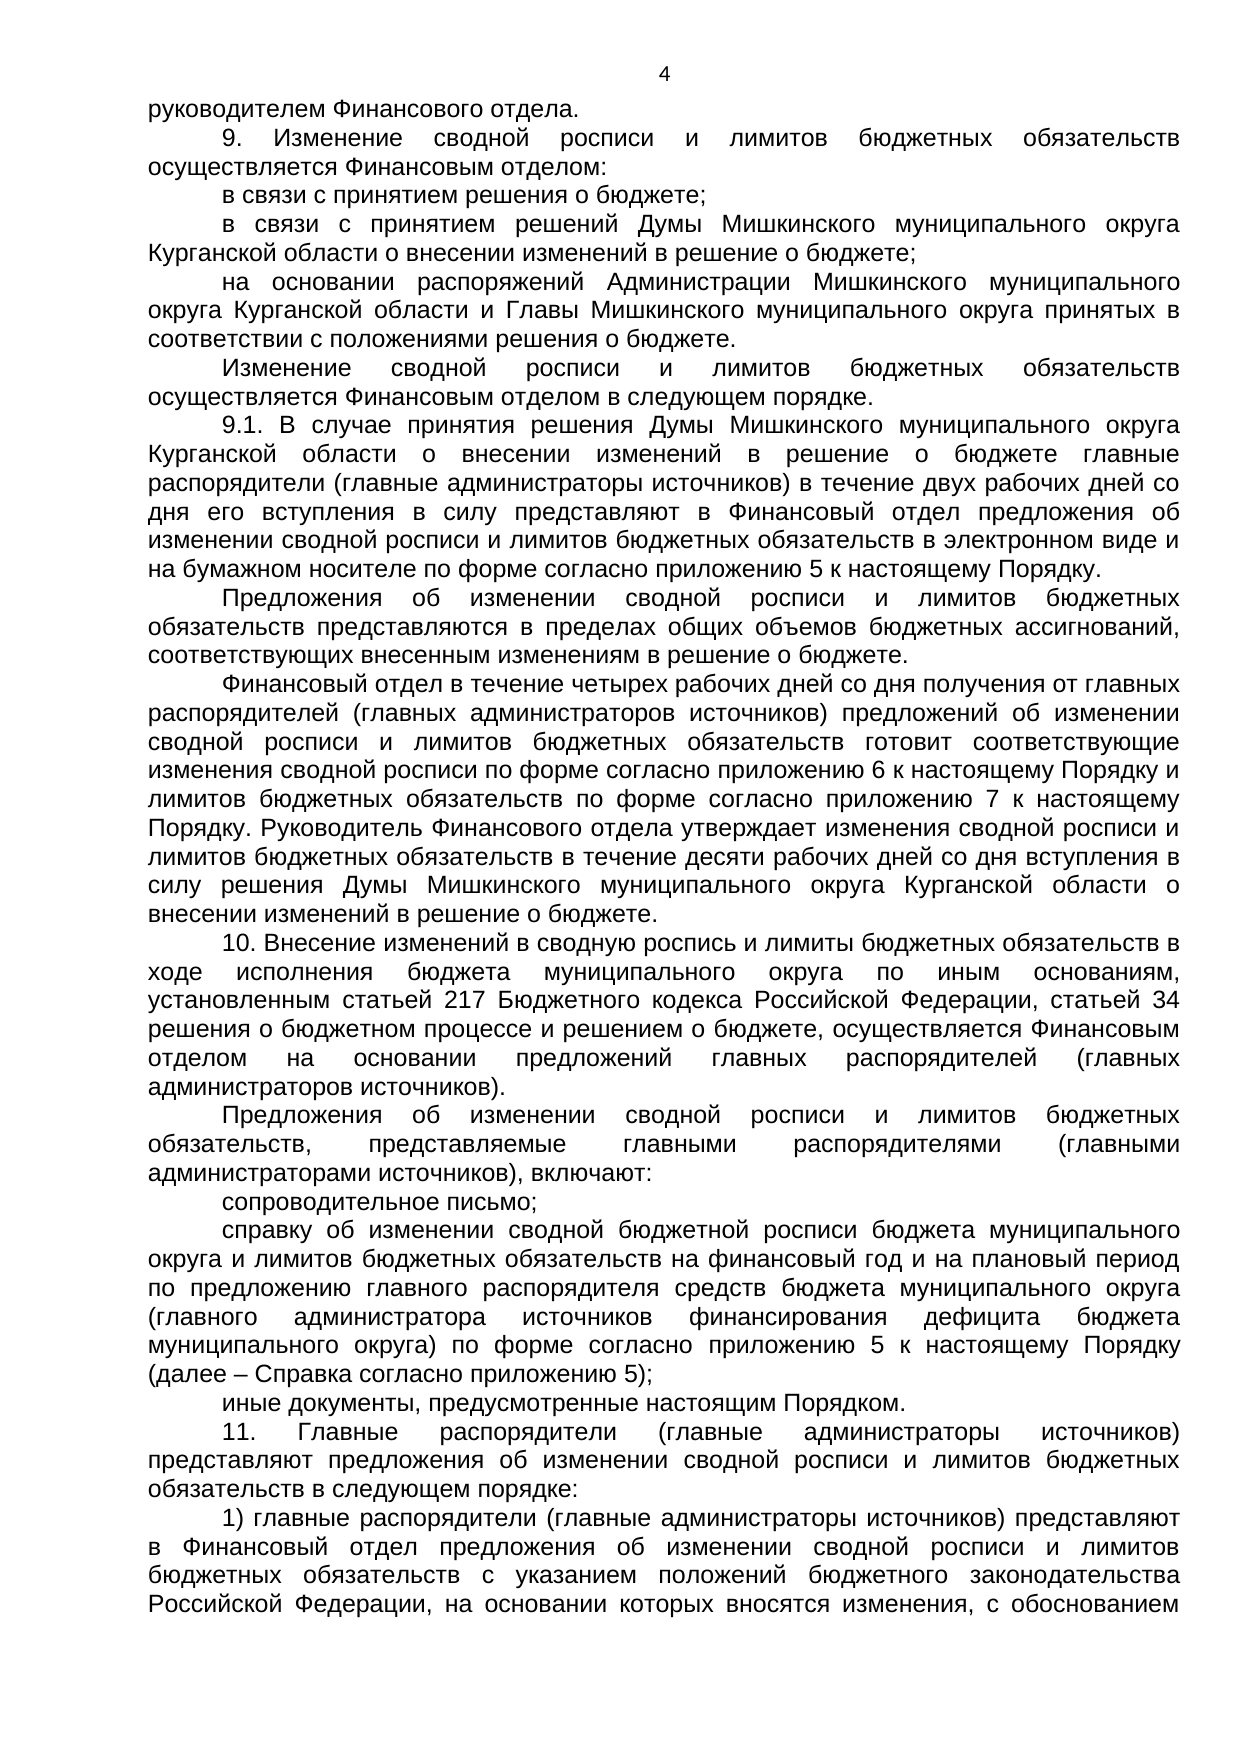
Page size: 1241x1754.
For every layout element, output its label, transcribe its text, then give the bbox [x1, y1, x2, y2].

text Изменение сводной росписи и лимитов бюджетных обязательств осуществляется Финансовым отделом в следующем порядке. [148, 353, 1181, 410]
text справку об изменении сводной бюджетной росписи бюджета муниципального округа и лимитов бюджетных обязательств на финансовый год и на плановый период по предложению главного распорядителя средств бюджета муниципального округа (главного администратора источников финансирования дефицита бюджета муниципального округа) по форме согласно приложению 5 к настоящему Порядку (далее – Справка согласно приложению 5); [148, 1215, 1181, 1388]
text Финансовый отдел в течение четырех рабочих дней со дня получения от главных распорядителей (главных администраторов источников) предложений об изменении сводной росписи и лимитов бюджетных обязательств готовит соответствующие изменения сводной росписи по форме согласно приложению 6 к настоящему Порядку и лимитов бюджетных обязательств по форме согласно приложению 7 к настоящему Порядку. Руководитель Финансового отдела утверждает изменения сводной росписи и лимитов бюджетных обязательств в течение десяти рабочих дней со дня вступления в силу решения Думы Мишкинского муниципального округа Курганской области о внесении изменений в решение о бюджете. [148, 669, 1181, 928]
text Предложения об изменении сводной росписи и лимитов бюджетных обязательств представляются в пределах общих объемов бюджетных ассигнований, соответствующих внесенным изменениям в решение о бюджете. [148, 583, 1181, 669]
text в связи с принятием решения о бюджете; [148, 180, 1181, 209]
text в связи с принятием решений Думы Мишкинского муниципального округа Курганской области о внесении изменений в решение о бюджете; [148, 209, 1181, 266]
text Предложения об изменении сводной росписи и лимитов бюджетных обязательств, представляемые главными распорядителями (главными администраторами источников), включают: [148, 1100, 1181, 1186]
text 9. Изменение сводной росписи и лимитов бюджетных обязательств осуществляется Финансовым отделом: [148, 123, 1181, 180]
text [148, 94, 1181, 123]
text на основании распоряжений Администрации Мишкинского муниципального округа Курганской области и Главы Мишкинского муниципального округа принятых в соответствии с положениями решения о бюджете. [148, 266, 1181, 353]
text иные документы, предусмотренные настоящим Порядком. [148, 1388, 1181, 1416]
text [148, 1503, 1181, 1618]
text 9.1. В случае принятия решения Думы Мишкинского муниципального округа Курганской области о внесении изменений в решение о бюджете главные распорядители (главные администраторы источников) в течение двух рабочих дней со дня его вступления в силу представляют в Финансовый отдел предложения об изменении сводной росписи и лимитов бюджетных обязательств в электронном виде и на бумажном носителе по форме согласно приложению 5 к настоящему Порядку. [148, 410, 1181, 583]
text 11. Главные распорядители (главные администраторы источников) представляют предложения об изменении сводной росписи и лимитов бюджетных обязательств в следующем порядке: [148, 1416, 1181, 1503]
text 10. Внесение изменений в сводную роспись и лимиты бюджетных обязательств в ходе исполнения бюджета муниципального округа по иным основаниям, установленным статьей 217 Бюджетного кодекса Российской Федерации, статьей 34 решения о бюджетном процессе и решением о бюджете, осуществляется Финансовым отделом на основании предложений главных распорядителей (главных администраторов источников). [148, 928, 1181, 1100]
text сопроводительное письмо; [148, 1186, 1181, 1215]
